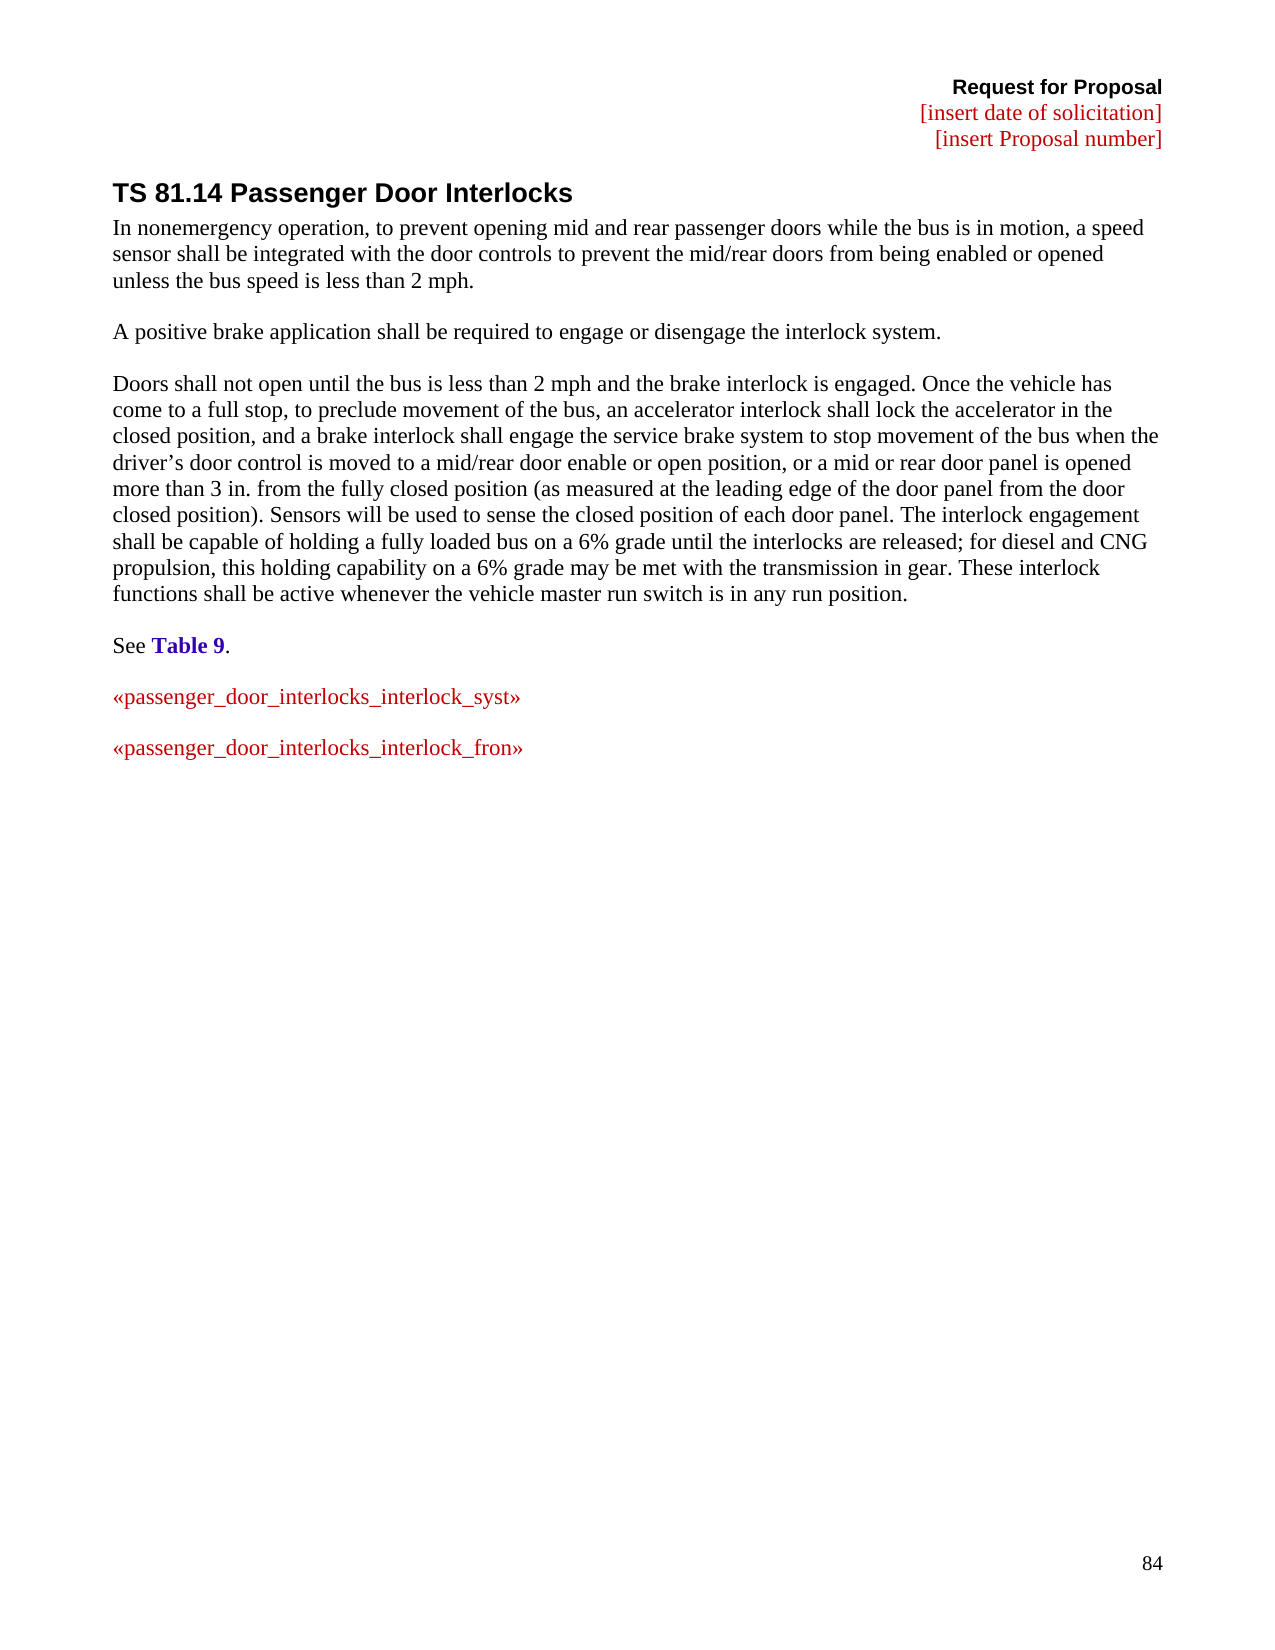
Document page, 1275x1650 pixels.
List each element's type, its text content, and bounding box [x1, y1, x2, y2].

text See Table 9. [112, 632, 1162, 658]
text In nonemergency operation, to prevent opening mid and rear passenger doors while the bus is in motion, a speed sensor shall be integrated with the door controls to prevent the mid/rear doors from being enabled or opened unless the bus speed is less than 2 mph. [112, 214, 1162, 293]
text A positive brake application shall be required to engage or disengage the interlock system. [112, 318, 1162, 344]
text «passenger_door_interlocks_interlock_syst» [112, 683, 1162, 709]
text Doors shall not open until the bus is less than 2 mph and the brake interlock is engaged. Once the vehicle has come to a full stop, to preclude movement of the bus, an accelerator interlock shall lock the accelerator in the closed position, and a brake interlock shall engage the service brake system to stop movement of the bus when the driver’s door control is moved to a mid/rear door enable or open position, or a mid or rear door panel is opened more than 3 in. from the fully closed position (as measured at the leading edge of the door panel from the door closed position). Sensors will be used to sense the closed position of each door panel. The interlock engagement shall be capable of holding a fully loaded bus on a 6% grade until the interlocks are released; for diesel and CNG propulsion, this holding capability on a 6% grade may be met with the transmission in gear. These interlock functions shall be active whenever the vehicle master run switch is in any run position. [112, 369, 1162, 607]
subtitle Passenger Door Interlocks [112, 177, 1162, 208]
text «passenger_door_interlocks_interlock_fron» [112, 734, 1162, 761]
